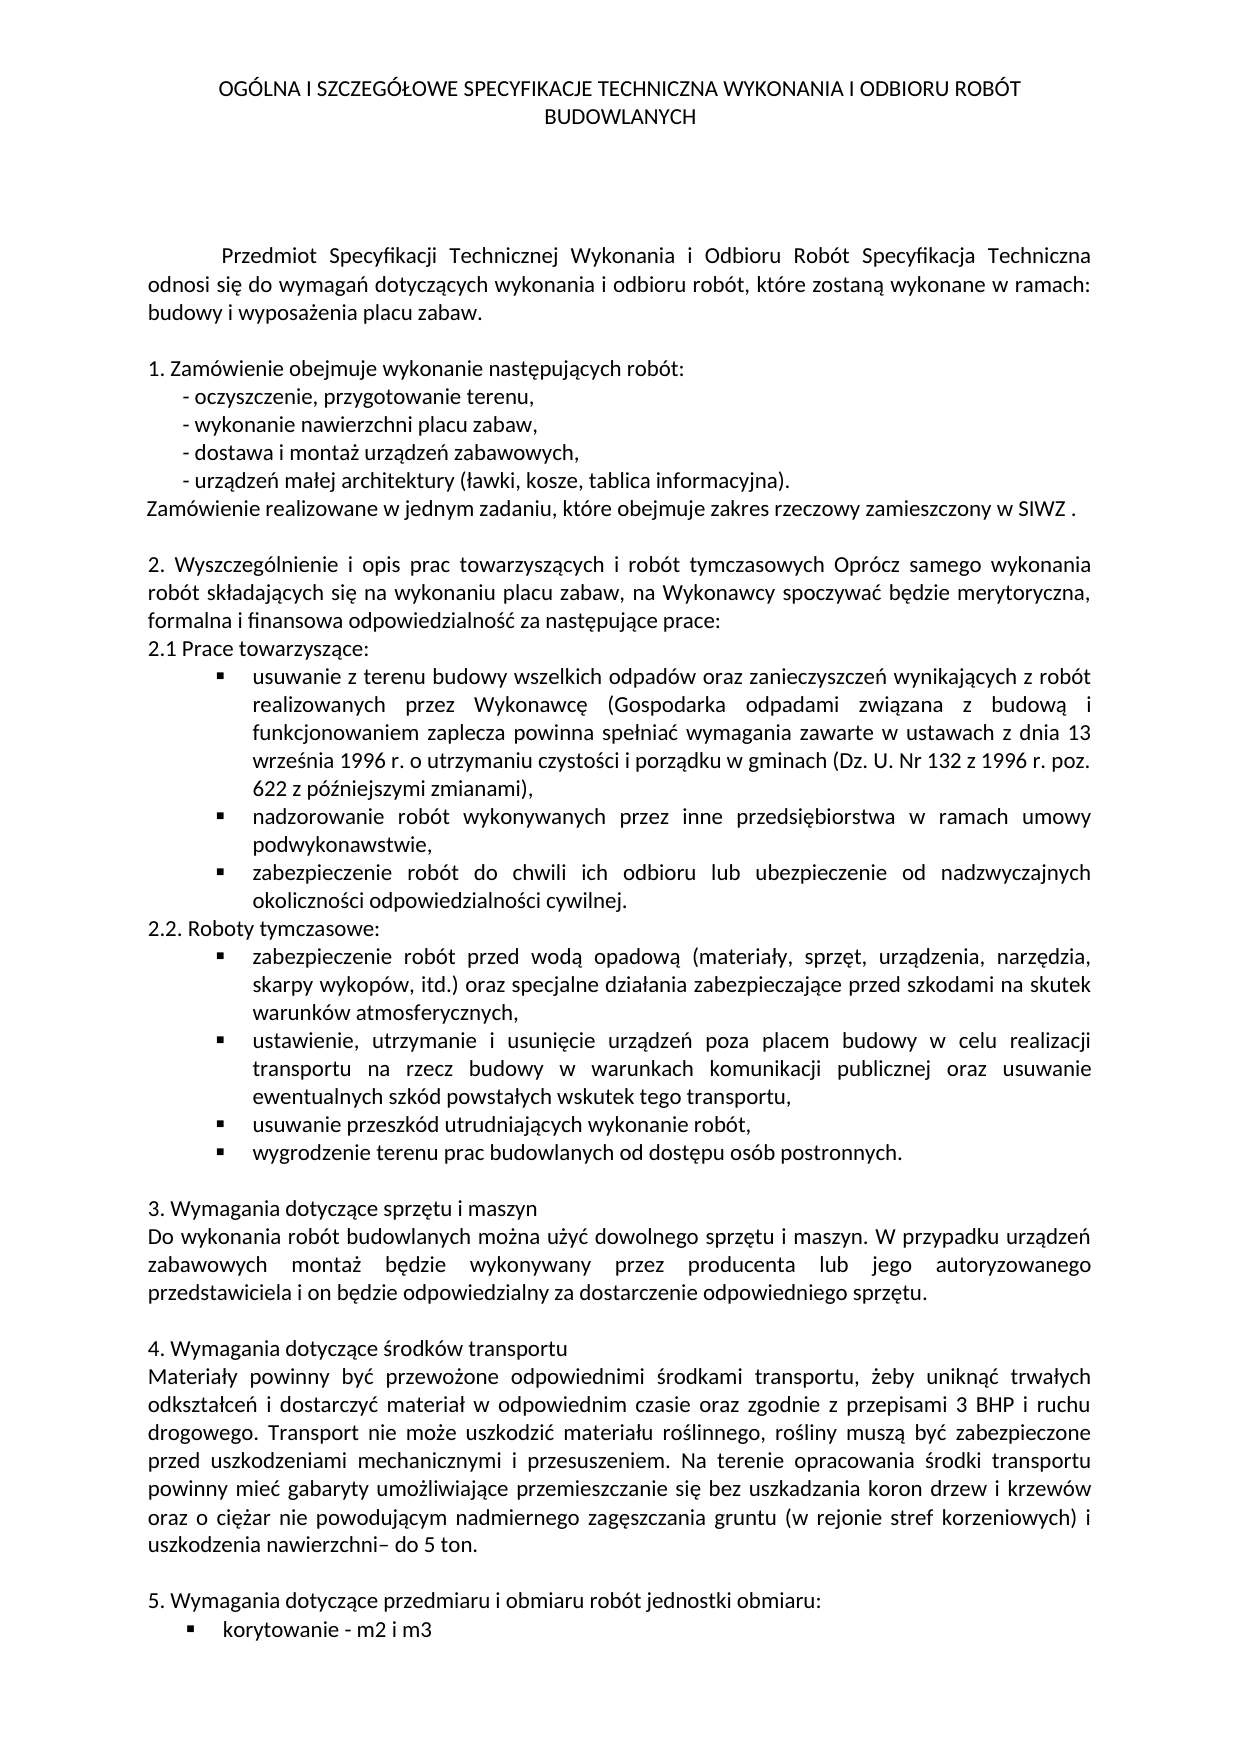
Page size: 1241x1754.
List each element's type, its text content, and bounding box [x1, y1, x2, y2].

list - dostawa i montaż urządzeń zabawowych, [148, 438, 1093, 466]
list usuwanie z terenu budowy wszelkich odpadów oraz zanieczyszczeń wynikających z robót realizowanych przez Wykonawcę (Gospodarka odpadami związana z budową i funkcjonowaniem zaplecza powinna spełniać wymagania zawarte w ustawach z dnia 13 września 1996 r. o utrzymaniu czystości i porządku w gminach (Dz. U. Nr 132 z 1996 r. poz. 622 z późniejszymi zmianami), [215, 662, 1093, 802]
text Materiały powinny być przewożone odpowiednimi środkami transportu, żeby uniknąć trwałych odkształceń i dostarczyć materiał w odpowiednim czasie oraz zgodnie z przepisami 3 BHP i ruchu drogowego. Transport nie może uszkodzić materiału roślinnego, rośliny muszą być zabezpieczone przed uszkodzeniami mechanicznymi i przesuszeniem. Na terenie opracowania środki transportu powinny mieć gabaryty umożliwiające przemieszczanie się bez uszkadzania koron drzew i krzewów oraz o ciężar nie powodującym nadmiernego zagęszczania gruntu (w rejonie stref korzeniowych) i uszkodzenia nawierzchni– do 5 ton. [148, 1362, 1093, 1559]
list - wykonanie nawierzchni placu zabaw, [148, 410, 1093, 438]
list ustawienie, utrzymanie i usunięcie urządzeń poza placem budowy w celu realizacji transportu na rzecz budowy w warunkach komunikacji publicznej oraz usuwanie ewentualnych szkód powstałych wskutek tego transportu, [215, 1026, 1093, 1110]
text 5. Wymagania dotyczące przedmiaru i obmiaru robót jednostki obmiaru: [148, 1587, 1093, 1615]
list wygrodzenie terenu prac budowlanych od dostępu osób postronnych. [215, 1138, 1093, 1166]
text 3. Wymagania dotyczące sprzętu i maszyn [148, 1194, 1093, 1222]
list usuwanie przeszkód utrudniających wykonanie robót, [215, 1110, 1093, 1138]
text 2.2. Roboty tymczasowe: [148, 914, 1093, 942]
list korytowanie - m2 i m3 [185, 1615, 1093, 1643]
list - urządzeń małej architektury (ławki, kosze, tablica informacyjna). [148, 466, 1093, 494]
list zabezpieczenie robót do chwili ich odbioru lub ubezpieczenie od nadzwyczajnych okoliczności odpowiedzialności cywilnej. [215, 858, 1093, 914]
list 2. Wyszczególnienie i opis prac towarzyszących i robót tymczasowych Oprócz samego wykonania robót składających się na wykonaniu placu zabaw, na Wykonawcy spoczywać będzie merytoryczna, formalna i finansowa odpowiedzialność za następujące prace: [148, 550, 1093, 634]
text 4. Wymagania dotyczące środków transportu [148, 1334, 1093, 1362]
list Do wykonania robót budowlanych można użyć dowolnego sprzętu i maszyn. W przypadku urządzeń zabawowych montaż będzie wykonywany przez producenta lub jego autoryzowanego przedstawiciela i on będzie odpowiedzialny za dostarczenie odpowiedniego sprzętu. [148, 1222, 1093, 1306]
list zabezpieczenie robót przed wodą opadową (materiały, sprzęt, urządzenia, narzędzia, skarpy wykopów, itd.) oraz specjalne działania zabezpieczające przed szkodami na skutek warunków atmosferycznych, [215, 942, 1093, 1026]
text 2.1 Prace towarzyszące: [148, 634, 1093, 662]
list Zamówienie realizowane w jednym zadaniu, które obejmuje zakres rzeczowy zamieszczony w SIWZ . [146, 494, 1093, 522]
text Przedmiot Specyfikacji Technicznej Wykonania i Odbioru Robót Specyfikacja Techniczna odnosi się do wymagań dotyczących wykonania i odbioru robót, które zostaną wykonane w ramach: budowy i wyposażenia placu zabaw. [148, 242, 1093, 326]
list nadzorowanie robót wykonywanych przez inne przedsiębiorstwa w ramach umowy podwykonawstwie, [215, 802, 1093, 858]
list - oczyszczenie, przygotowanie terenu, [148, 382, 1093, 410]
text 1. Zamówienie obejmuje wykonanie następujących robót: [148, 354, 1093, 382]
